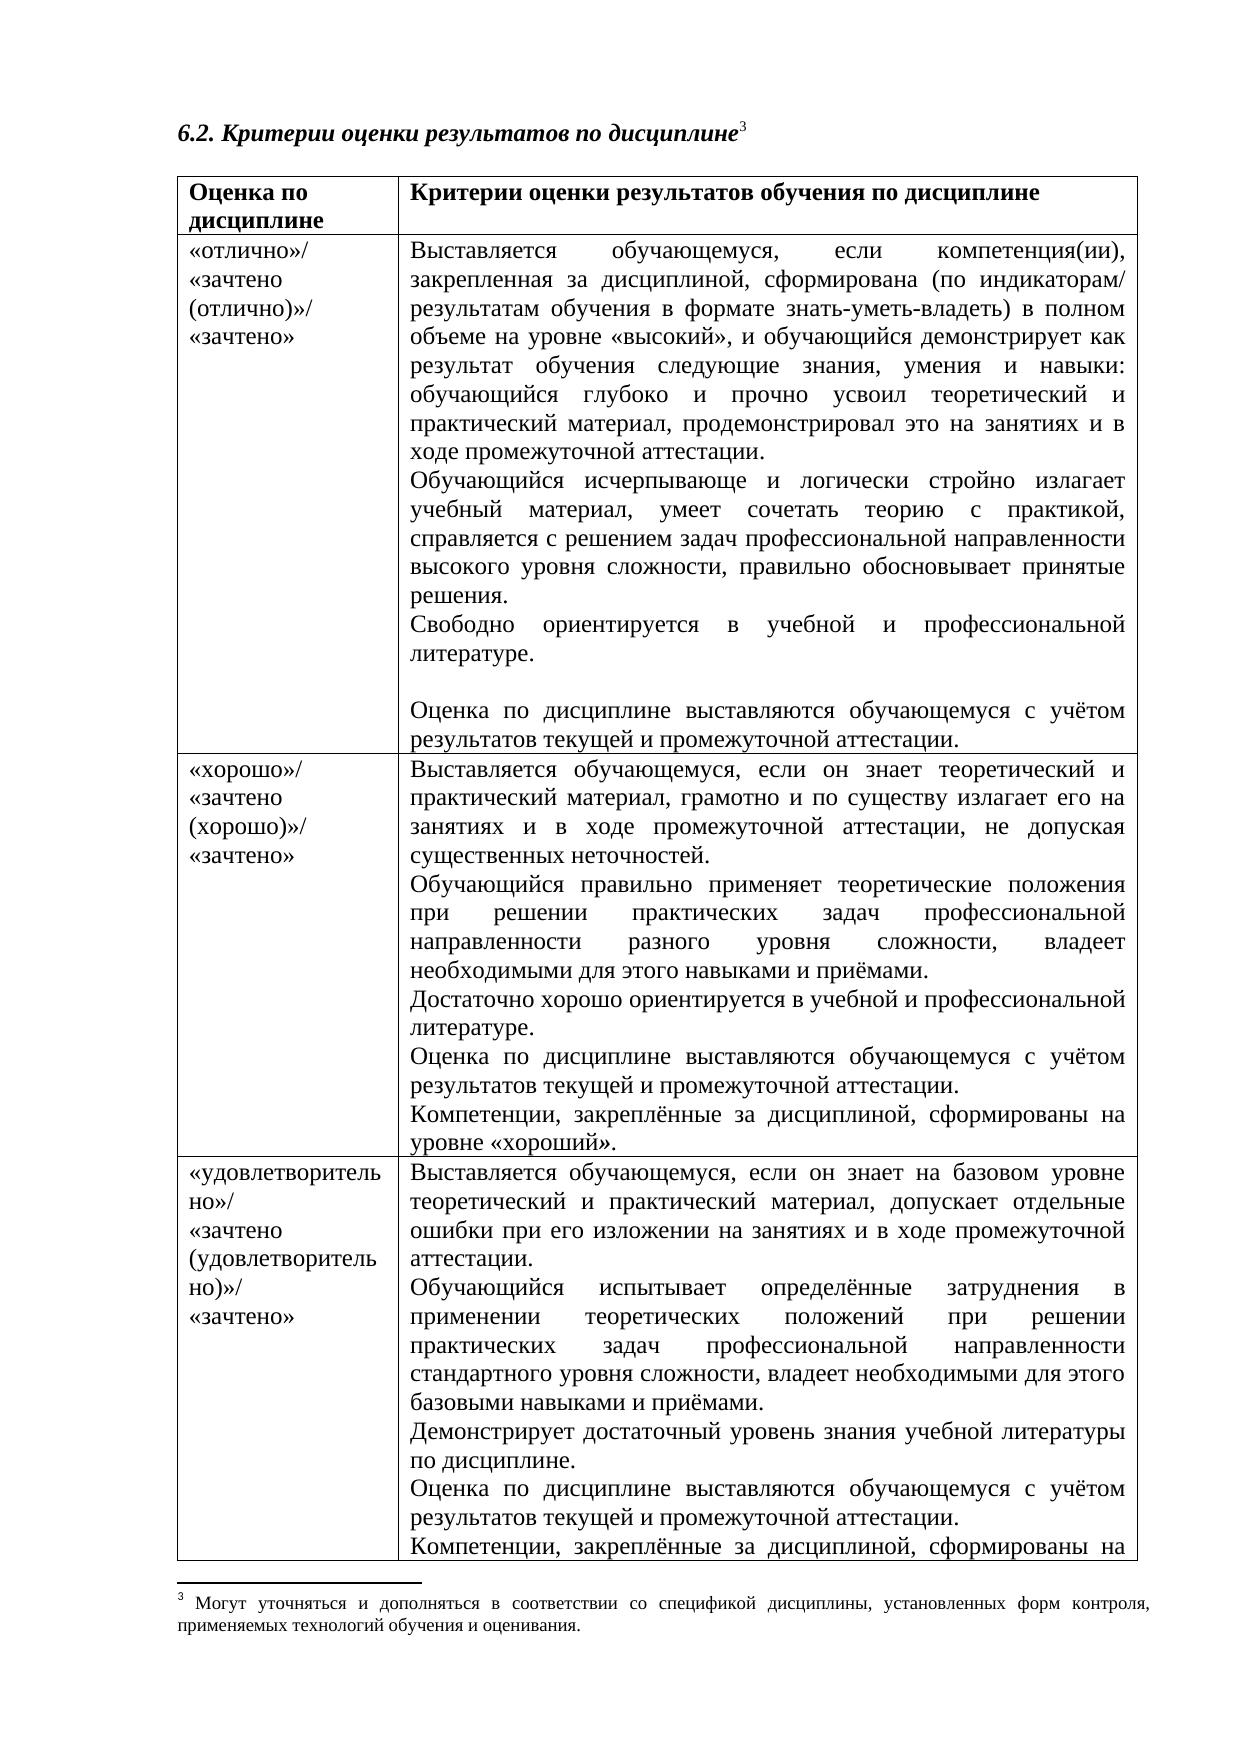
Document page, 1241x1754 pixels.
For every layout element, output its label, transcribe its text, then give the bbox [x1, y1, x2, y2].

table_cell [399, 1157, 1137, 1560]
text 6.2. Критерии оценки результатов по дисциплине [177, 118, 1152, 147]
table_cell Выставляется обучающемуся, если он знает теоретический и практический материал, грамотно и по существу излагает его на занятиях и в ходе промежуточной аттестации, не допуская существенных неточностей. Обучающийся правильно применяет теоретические положения при решении практических задач профессиональной направленности разного уровня сложности, владеет необходимыми для этого навыками и приёмами. Достаточно хорошо ориентируется в учебной и профессиональной литературе. Оценка по дисциплине выставляются обучающемуся с учётом результатов текущей и промежуточной аттестации. Компетенции, закреплённые за дисциплиной, сформированы на уровне «хороший». [399, 754, 1137, 1156]
table_header Оценка по дисциплине [178, 177, 398, 234]
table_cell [178, 1157, 398, 1560]
table_header Критерии оценки результатов обучения по дисциплине [399, 177, 1137, 234]
table_cell «отлично»/ «зачтено (отлично)»/ «зачтено» [178, 235, 398, 753]
table_cell Выставляется обучающемуся, если компетенция(ии), закрепленная за дисциплиной, сформирована (по индикаторам/ результатам обучения в формате знать-уметь-владеть) в полном объеме на уровне «высокий», и обучающийся демонстрирует как результат обучения следующие знания, умения и навыки: обучающийся глубоко и прочно усвоил теоретический и практический материал, продемонстрировал это на занятиях и в ходе промежуточной аттестации. Обучающийся исчерпывающе и логически стройно излагает учебный материал, умеет сочетать теорию с практикой, справляется с решением задач профессиональной направленности высокого уровня сложности, правильно обосновывает принятые решения. Свободно ориентируется в учебной и профессиональной литературе. Оценка по дисциплине выставляются обучающемуся с учётом результатов текущей и промежуточной аттестации. [399, 235, 1137, 753]
table_cell «хорошо»/ «зачтено (хорошо)»/ «зачтено» [178, 754, 398, 1156]
